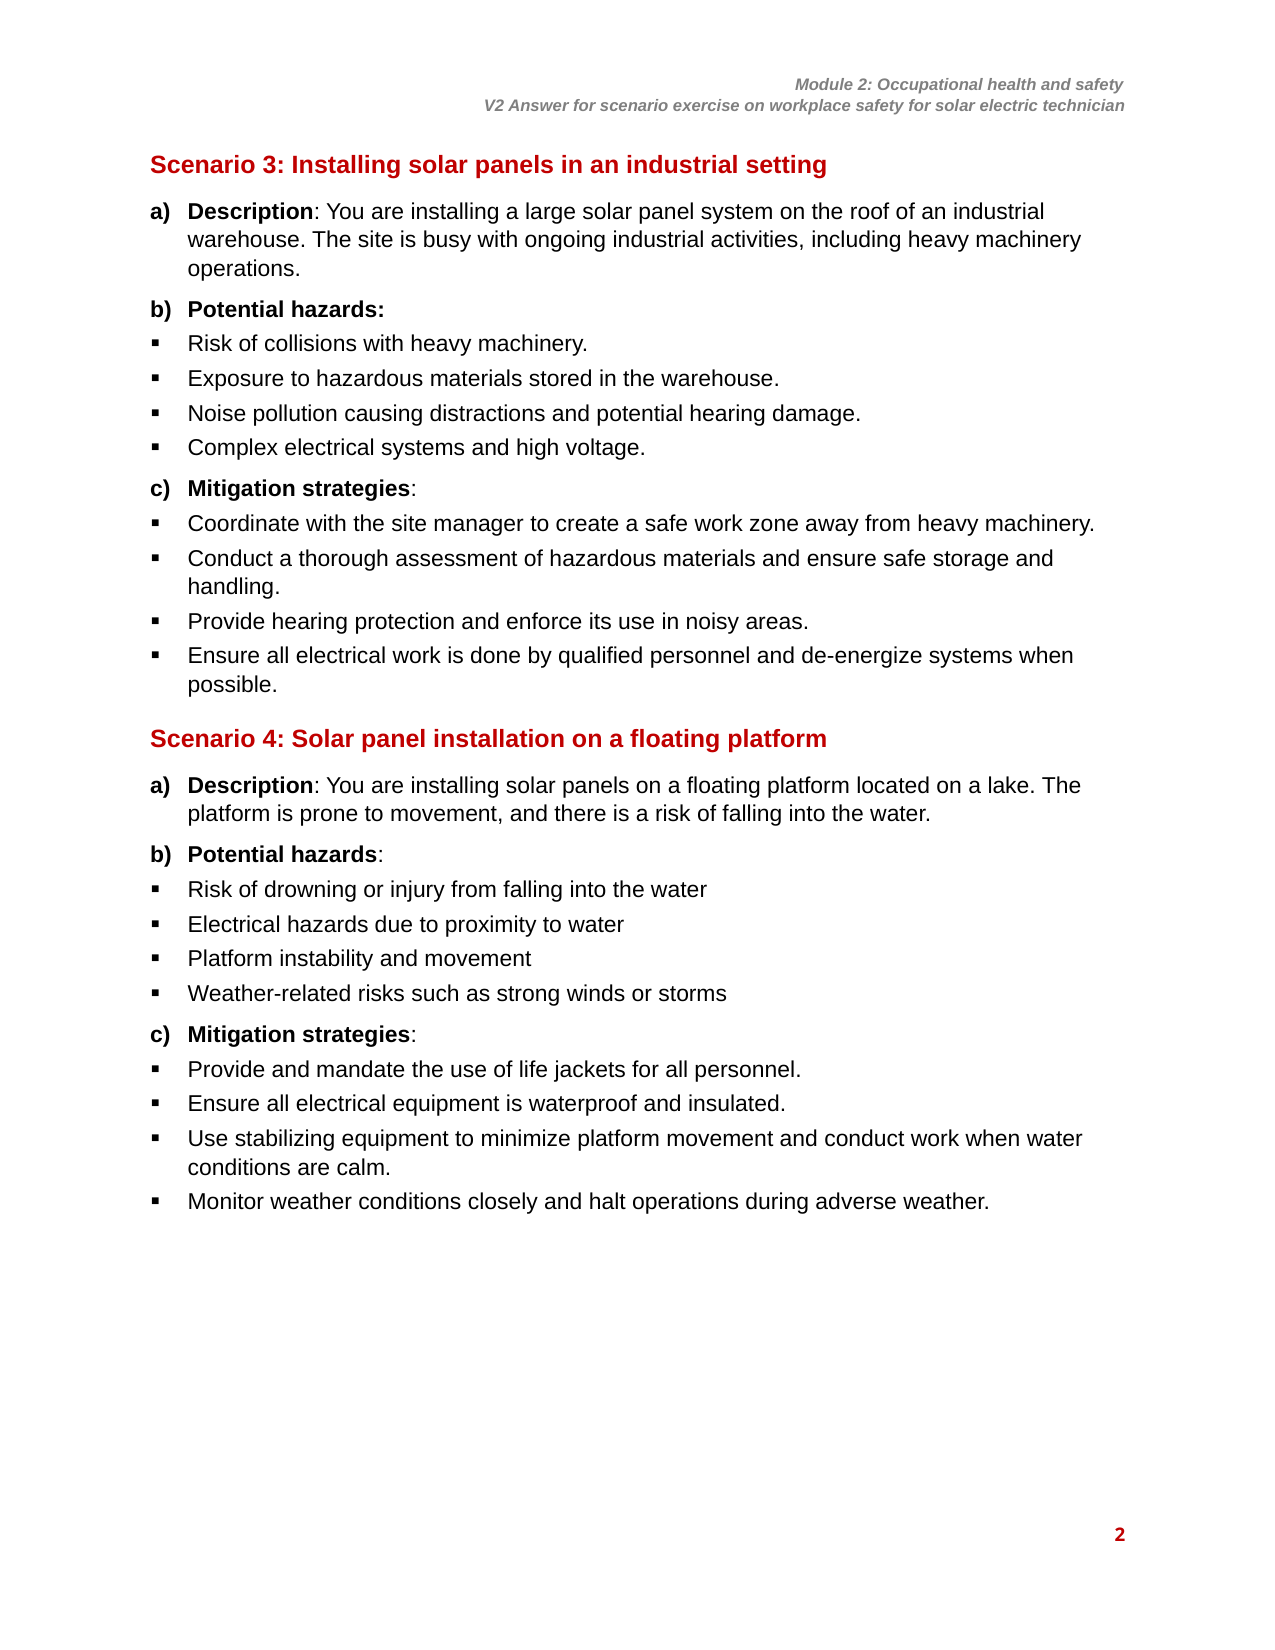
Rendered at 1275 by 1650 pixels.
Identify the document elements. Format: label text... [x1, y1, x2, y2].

list Complex electrical systems and high voltage. [150, 434, 1125, 461]
list Monitor weather conditions closely and halt operations during adverse weather. [150, 1188, 1125, 1214]
list Risk of collisions with heavy machinery. [150, 330, 1125, 357]
list Risk of drowning or injury from falling into the water [150, 876, 1125, 902]
list Provide and mandate the use of life jackets for all personnel. [150, 1056, 1125, 1082]
list Ensure all electrical equipment is waterproof and insulated. [150, 1090, 1125, 1117]
list Description: You are installing a large solar panel system on the roof of an industrial warehouse. The site is busy with ongoing industrial activities, including heavy machinery operations. [150, 198, 1125, 281]
subtitle Scenario 3: Installing solar panels in an industrial setting [150, 150, 1125, 179]
subtitle Scenario 4: Solar panel installation on a floating platform [150, 724, 1125, 753]
list Description: You are installing solar panels on a floating platform located on a lake. The platform is prone to movement, and there is a risk of falling into the water. [150, 772, 1125, 827]
list Mitigation strategies: [150, 1021, 1125, 1047]
list Use stabilizing equipment to minimize platform movement and conduct work when water conditions are calm. [150, 1125, 1125, 1180]
list Provide hearing protection and enforce its use in noisy areas. [150, 608, 1125, 634]
list Conduct a thorough assessment of hazardous materials and ensure safe storage and handling. [150, 544, 1125, 599]
list Electrical hazards due to proximity to water [150, 911, 1125, 937]
list Potential hazards: [150, 841, 1125, 868]
list Potential hazards: [150, 296, 1125, 322]
list Weather-related risks such as strong winds or storms [150, 980, 1125, 1006]
list Mitigation strategies: [150, 475, 1125, 502]
list Noise pollution causing distractions and potential hearing damage. [150, 399, 1125, 426]
list Platform instability and movement [150, 945, 1125, 972]
list Coordinate with the site manager to create a safe work zone away from heavy machinery. [150, 510, 1125, 536]
list Exposure to hazardous materials stored in the warehouse. [150, 365, 1125, 391]
list Ensure all electrical work is done by qualified personnel and de-energize systems when possible. [150, 642, 1125, 697]
